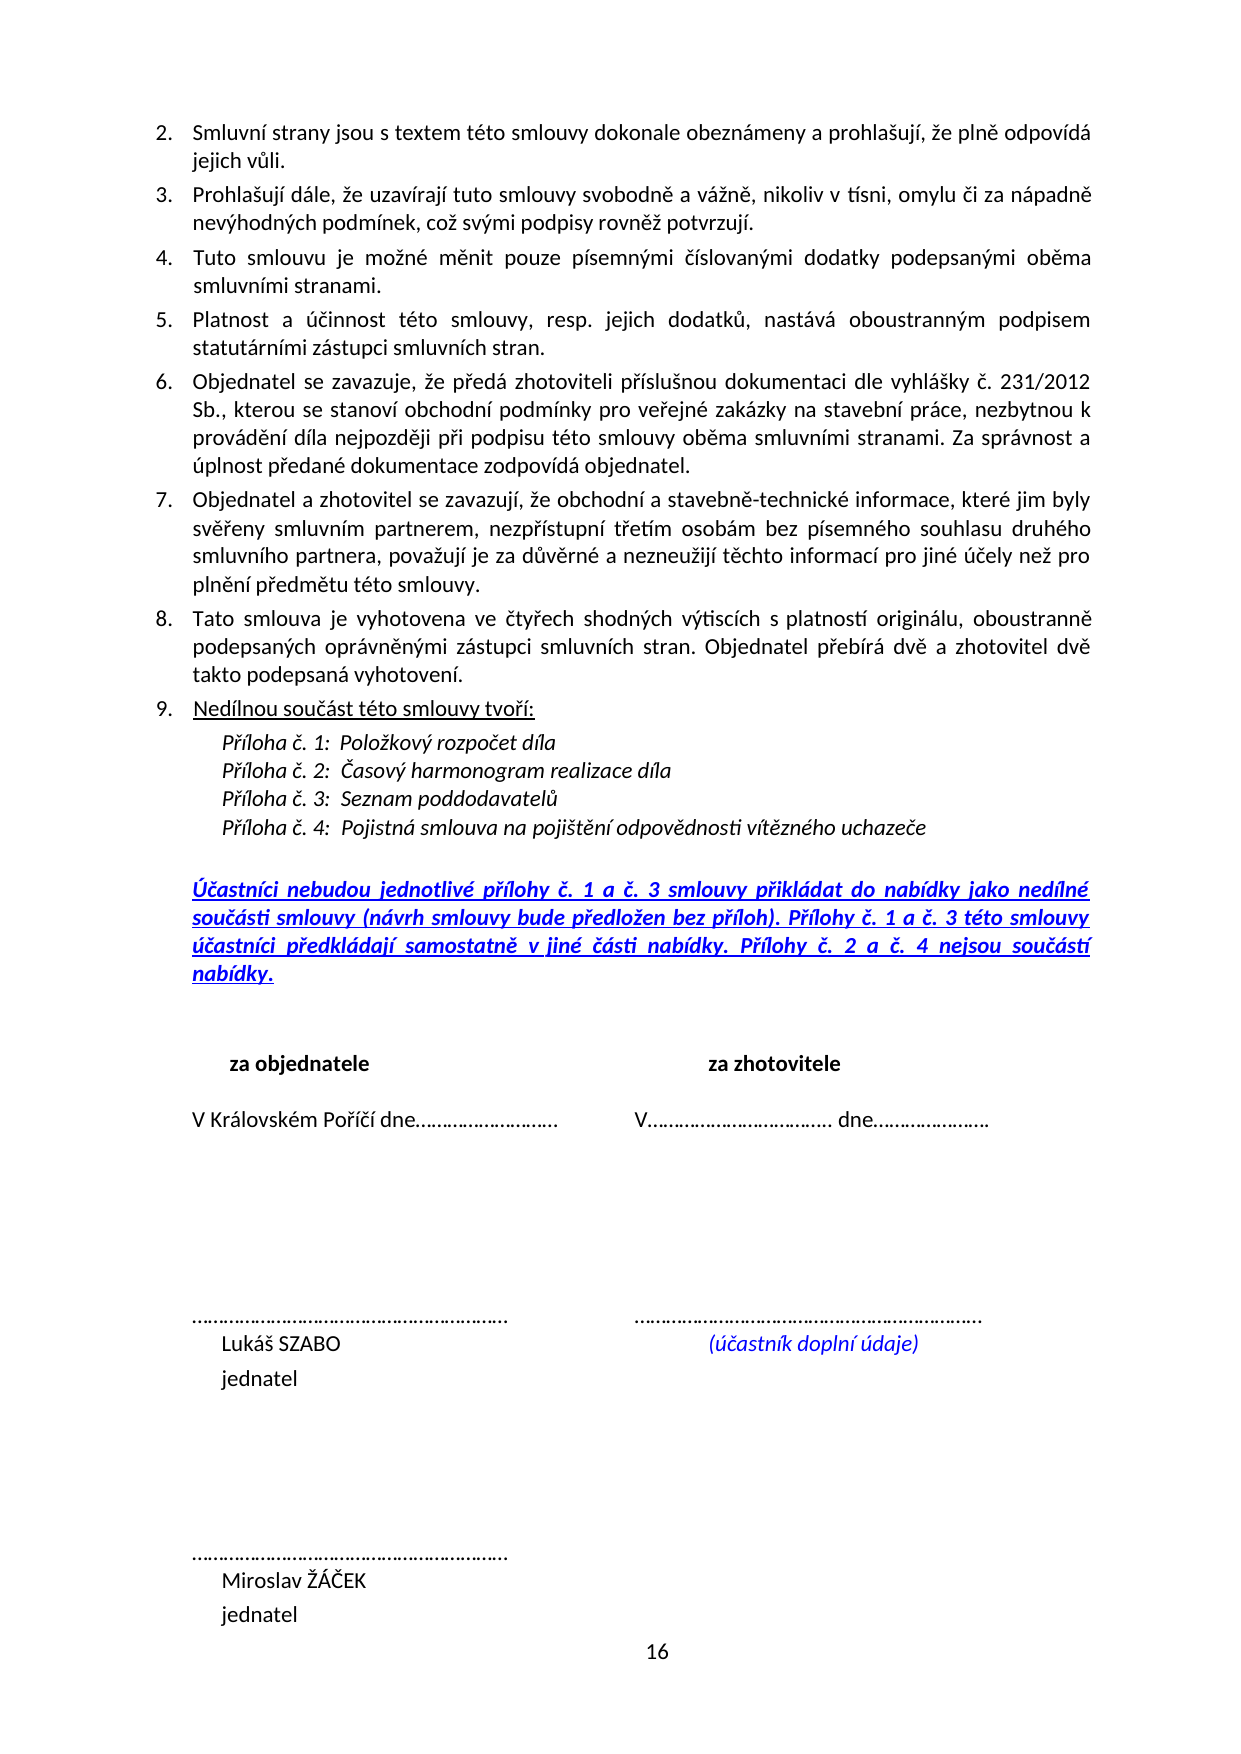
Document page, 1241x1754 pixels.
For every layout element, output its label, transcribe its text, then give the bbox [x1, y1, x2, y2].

text Miroslav ŽÁČEK [118, 1566, 1093, 1594]
text Příloha č. 2: Časový harmonogram realizace díla [207, 757, 1093, 784]
text V Královském Poříčí dne……………………… V…………………………….. dne…………………. [192, 1105, 1093, 1133]
text jednatel [207, 1600, 1093, 1628]
text Příloha č. 3: Seznam poddodavatelů [207, 784, 1093, 813]
list Smluvní strany jsou s textem této smlouvy dokonale obeznámeny a prohlašují, že plně odpovídá jejich vůli. [155, 118, 1093, 174]
list Nedílnou součást této smlouvy tvoří: [156, 694, 1093, 722]
list Objednatel se zavazuje, že předá zhotoviteli příslušnou dokumentaci dle vyhlášky č. 231/2012 Sb., kterou se stanoví obchodní podmínky pro veřejné zakázky na stavební práce, nezbytnou k provádění díla nejpozději při podpisu této smlouvy oběma smluvními stranami. Za správnost a úplnost předané dokumentace zodpovídá objednatel. [155, 367, 1093, 479]
text …………………………………………………… [192, 1538, 1093, 1566]
text …………………………………………………… ………………………………………………………… [192, 1301, 1093, 1329]
text Příloha č. 1: Položkový rozpočet díla [207, 728, 1093, 757]
list Tato smlouva je vyhotovena ve čtyřech shodných výtiscích s platností originálu, oboustranně podepsaných oprávněnými zástupci smluvních stran. Objednatel přebírá dvě a zhotovitel dvě takto podepsaná vyhotovení. [155, 604, 1093, 688]
text Příloha č. 4: Pojistná smlouva na pojištění odpovědnosti vítězného uchazeče [207, 813, 1093, 841]
list Objednatel a zhotovitel se zavazují, že obchodní a stavebně-technické informace, které jim byly svěřeny smluvním partnerem, nezpřístupní třetím osobám bez písemného souhlasu druhého smluvního partnera, považují je za důvěrné a nezneužijí těchto informací pro jiné účely než pro plnění předmětu této smlouvy. [155, 486, 1093, 598]
list Platnost a účinnost této smlouvy, resp. jejich dodatků, nastává oboustranným podpisem statutárními zástupci smluvních stran. [155, 305, 1093, 361]
text za objednatele za zhotovitele [162, 1049, 1093, 1077]
text jednatel [118, 1364, 1093, 1392]
list Prohlašují dále, že uzavírají tuto smlouvy svobodně a vážně, nikoliv v tísni, omylu či za nápadně nevýhodných podmínek, což svými podpisy rovněž potvrzují. [155, 180, 1093, 236]
text Lukáš SZABO (účastník doplní údaje) [118, 1329, 1093, 1357]
text Účastníci nebudou jednotlivé přílohy č. 1 a č. 3 smlouvy přikládat do nabídky jako nedílné součásti smlouvy (návrh smlouvy bude předložen bez příloh). Přílohy č. 1 a č. 3 této smlouvy účastníci předkládají samostatně v jiné části nabídky. Přílohy č. 2 a č. 4 nejsou součástí nabídky. [192, 875, 1093, 987]
list Tuto smlouvu je možné měnit pouze písemnými číslovanými dodatky podepsanými oběma smluvními stranami. [156, 243, 1093, 299]
